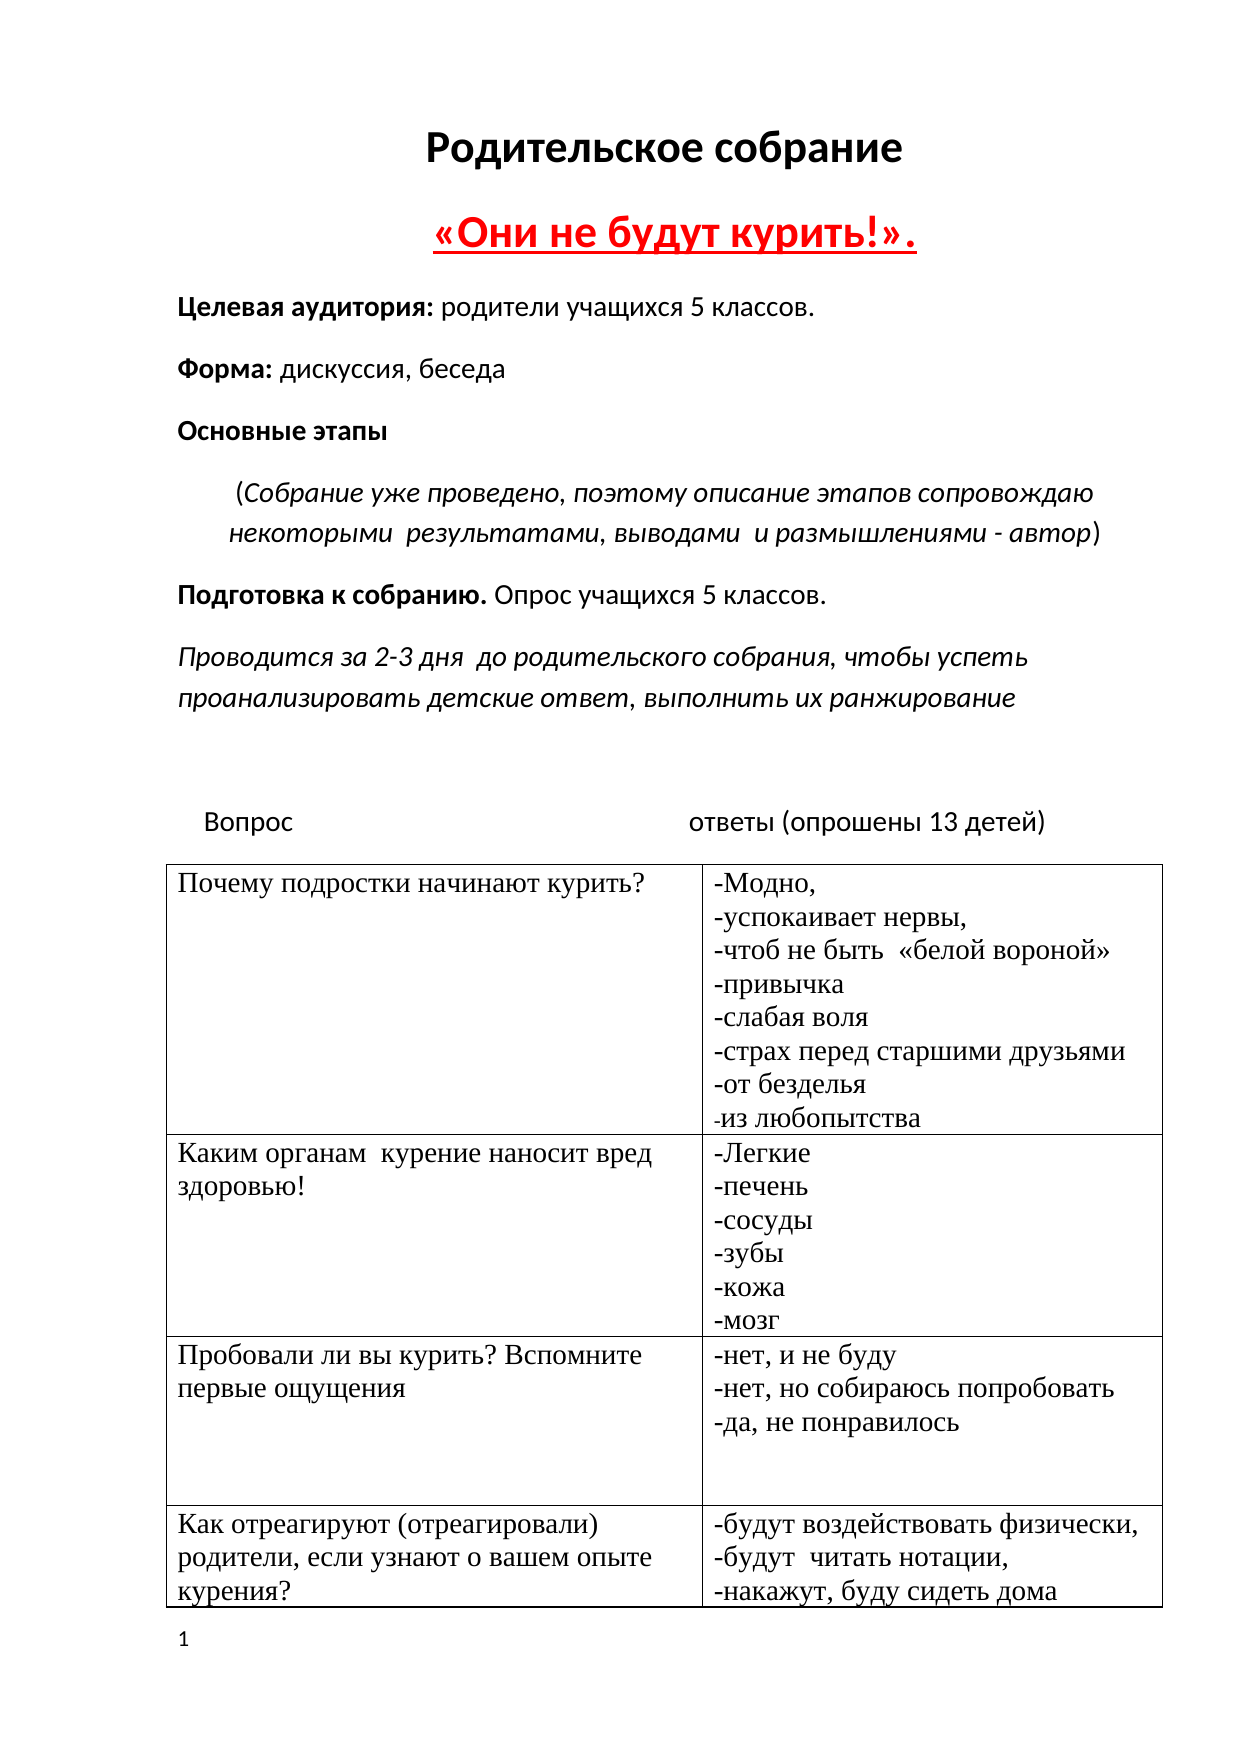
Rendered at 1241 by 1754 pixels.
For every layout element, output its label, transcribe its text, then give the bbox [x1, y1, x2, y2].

table_header Почему подростки начинают курить? [167, 865, 702, 1134]
table_cell Как отреагируют (отреагировали) родители, если узнают о вашем опыте курения? [167, 1506, 702, 1606]
table_cell Пробовали ли вы курить? Вспомните первые ощущения [167, 1337, 702, 1505]
text «Они не будут курить!». [177, 203, 1152, 259]
text Родительское собрание [177, 118, 1152, 174]
table_cell -Легкие -печень -сосуды -зубы -кожа -мозг [703, 1135, 1162, 1336]
text Вопрос ответы (опрошены 13 детей) [177, 803, 1152, 838]
text Целевая аудитория: родители учащихся 5 классов. [177, 288, 1152, 324]
table_cell -будут воздействовать физически, -будут читать нотации, -накажут, буду сидеть дома [703, 1506, 1162, 1606]
text Проводится за 2-3 дня до родительского собрания, чтобы успеть проанализировать детские ответ, выполнить их ранжирование [177, 638, 1152, 715]
table_cell -нет, и не буду -нет, но собираюсь попробовать -да, не понравилось [703, 1337, 1162, 1505]
table_header -Модно, -успокаивает нервы, -чтоб не быть «белой вороной» -привычка -слабая воля -страх перед старшими друзьями -от безделья -из любопытства [703, 865, 1162, 1134]
table_cell Каким органам курение наносит вред здоровью! [167, 1135, 702, 1336]
text (Собрание уже проведено, поэтому описание этапов сопровождаю некоторыми результатами, выводами и размышлениями - автор) [177, 474, 1152, 550]
text Форма: дискуссия, беседа [177, 350, 1152, 386]
text Подготовка к собранию. Опрос учащихся 5 классов. [177, 576, 1152, 612]
text Основные этапы [177, 412, 1152, 447]
